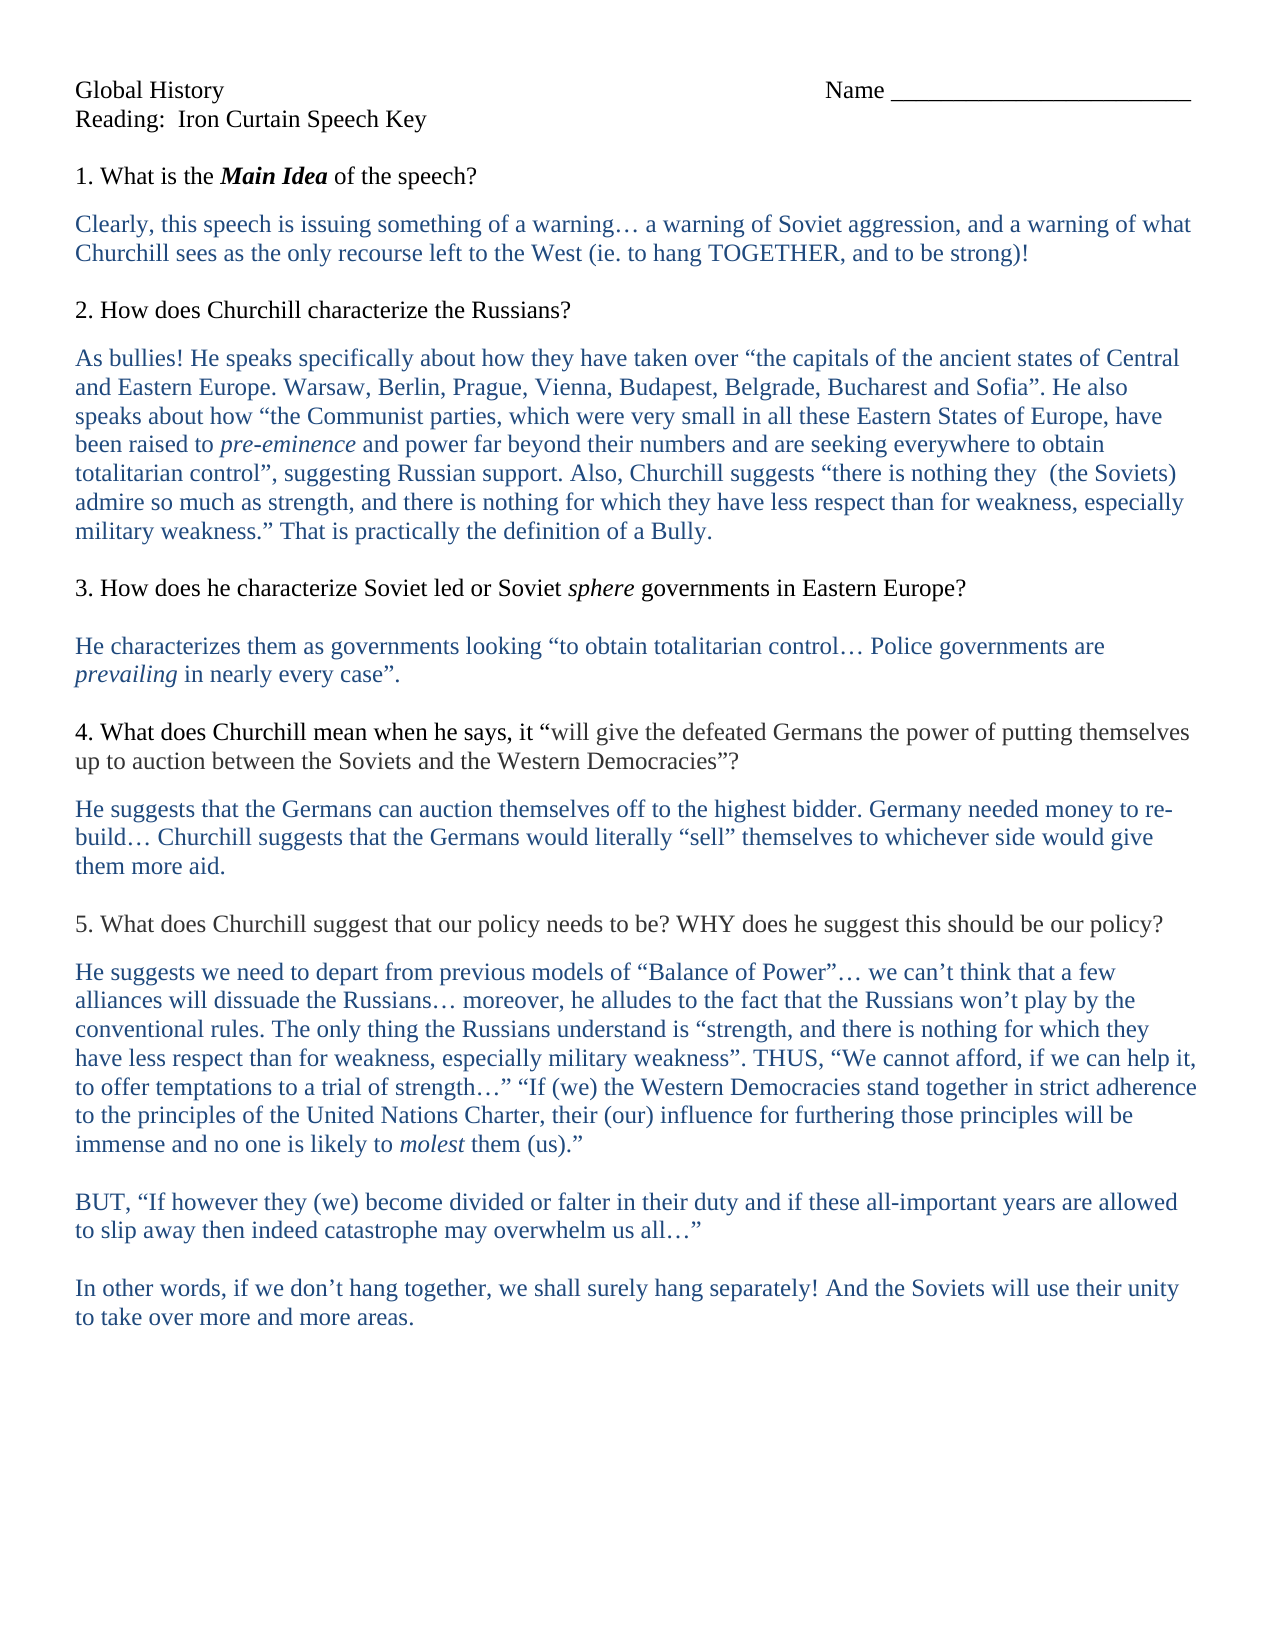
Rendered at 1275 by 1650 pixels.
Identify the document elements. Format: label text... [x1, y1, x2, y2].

text In other words, if we don’t hang together, we shall surely hang separately! And the Soviets will use their unity to take over more and more areas. [75, 1273, 1200, 1330]
text Clearly, this speech is issuing something of a warning… a warning of Soviet aggression, and a warning of what Churchill sees as the only recourse left to the West (ie. to hang TOGETHER, and to be strong)! [75, 209, 1200, 267]
text He suggests that the Germans can auction themselves off to the highest bidder. Germany needed money to re-build… Churchill suggests that the Germans would literally “sell” themselves to whichever side would give them more aid. [75, 794, 1200, 880]
text He characterizes them as governments looking “to obtain totalitarian control… Police governments are prevailing in nearly every case”. [75, 631, 1200, 688]
text He suggests we need to depart from previous models of “Balance of Power”… we can’t think that a few alliances will dissuade the Russians… moreover, he alludes to the fact that the Russians won’t play by the conventional rules. The only thing the Russians understand is “strength, and there is nothing for which they have less respect than for weakness, especially military weakness”. THUS, “We cannot afford, if we can help it, to offer temptations to a trial of strength…” “If (we) the Western Democracies stand together in strict adherence to the principles of the United Nations Charter, their (our) influence for furthering those principles will be immense and no one is likely to molest them (us).” [75, 957, 1200, 1158]
text Reading: Iron Curtain Speech Key [75, 104, 1200, 132]
text 5. What does Churchill suggest that our policy needs to be? WHY does he suggest this should be our policy? [75, 909, 1200, 937]
text As bullies! He speaks specifically about how they have taken over “the capitals of the ancient states of Central and Eastern Europe. Warsaw, Berlin, Prague, Vienna, Budapest, Belgrade, Bucharest and Sofia”. He also speaks about how “the Communist parties, which were very small in all these Eastern States of Europe, have been raised to pre-eminence and power far beyond their numbers and are seeking everywhere to obtain totalitarian control”, suggesting Russian support. Also, Churchill suggests “there is nothing they (the Soviets) admire so much as strength, and there is nothing for which they have less respect than for weakness, especially military weakness.” That is practically the definition of a Bully. [75, 343, 1200, 544]
text 1. What is the Main Idea of the speech? [75, 161, 1200, 190]
text 2. How does Churchill characterize the Russians? [75, 295, 1200, 324]
text Global History Name ________________________ [75, 75, 1200, 104]
text 3. How does he characterize Soviet led or Soviet sphere governments in Eastern Europe? [75, 573, 1200, 602]
text BUT, “If however they (we) become divided or falter in their duty and if these all-important years are allowed to slip away then indeed catastrophe may overwhelm us all…” [75, 1187, 1200, 1244]
text 4. What does Churchill mean when he says, it “will give the defeated Germans the power of putting themselves up to auction between the Soviets and the Western Democracies”? [75, 717, 1200, 774]
